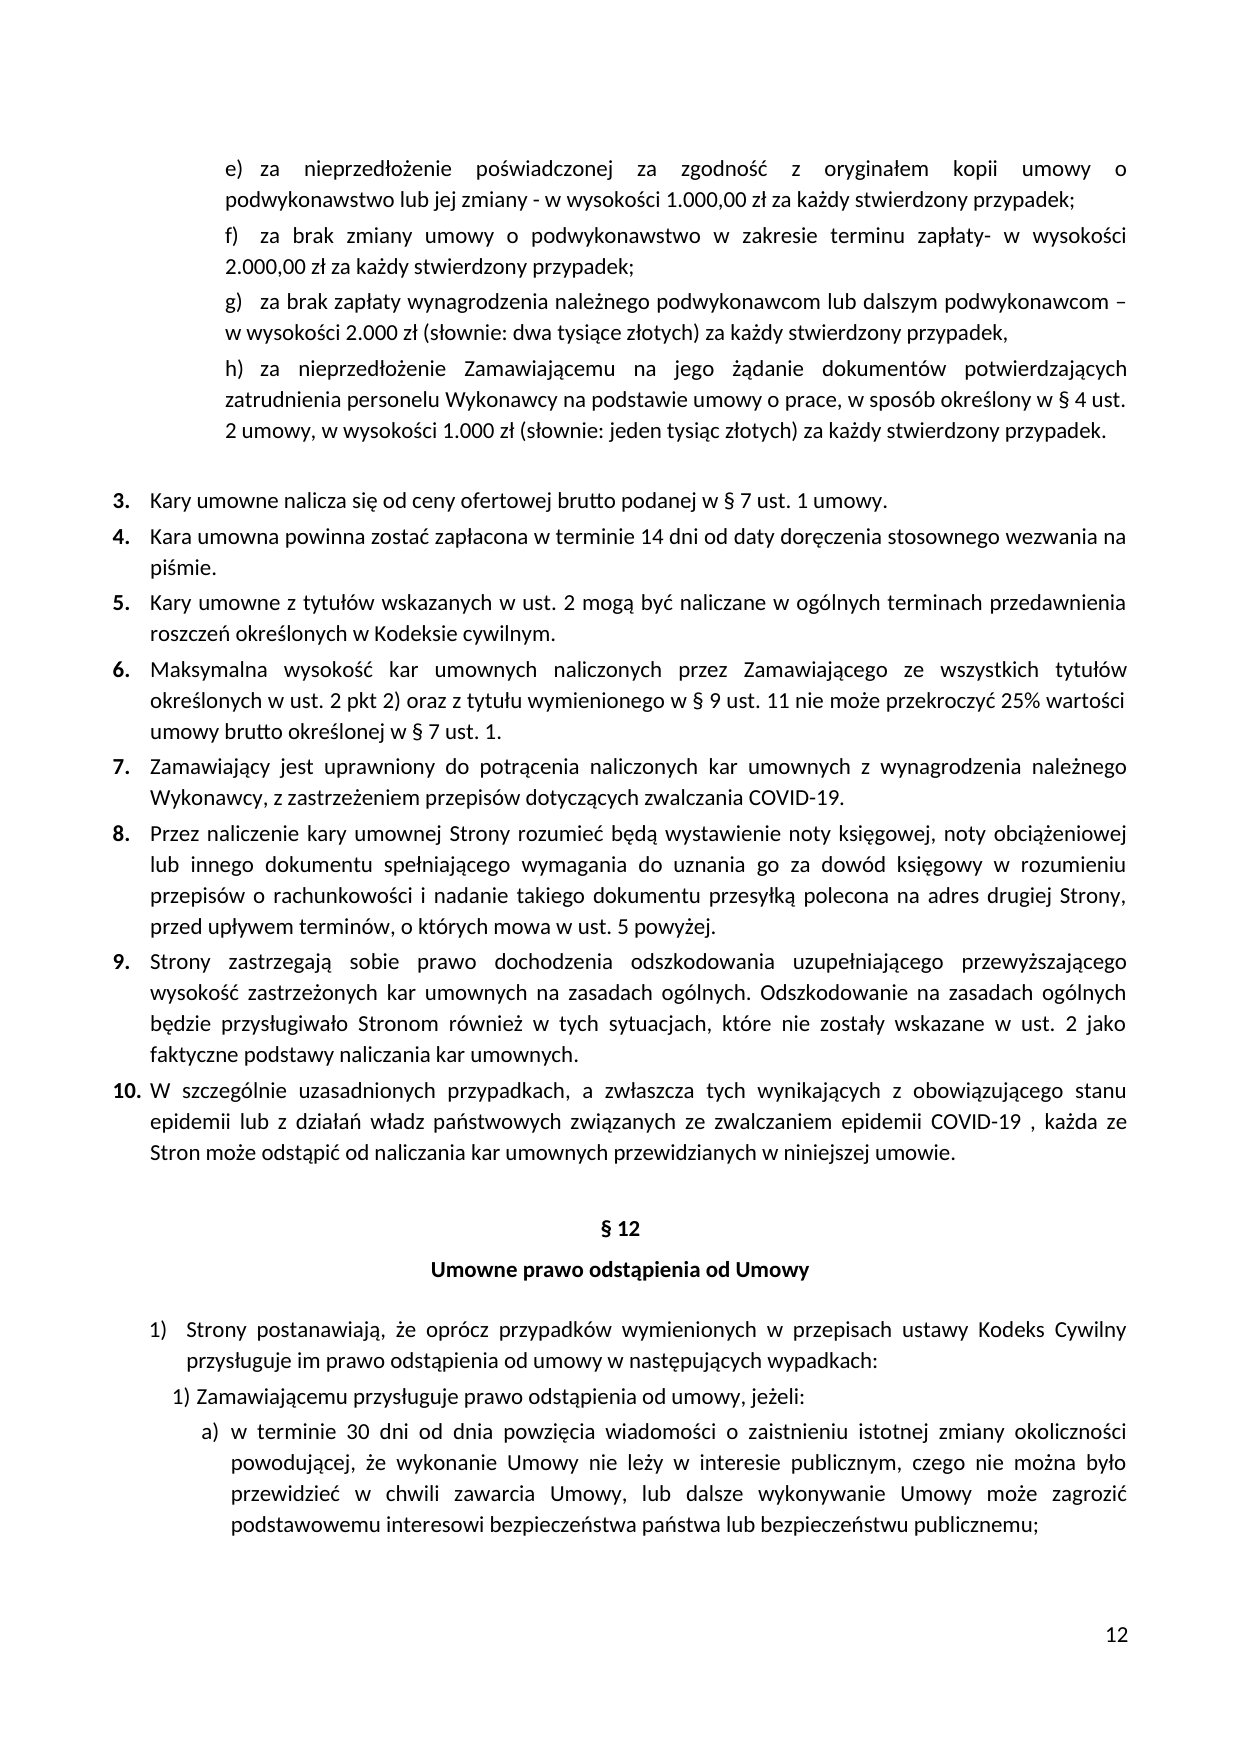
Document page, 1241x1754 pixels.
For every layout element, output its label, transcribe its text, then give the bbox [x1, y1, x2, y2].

list za nieprzedłożenie Zamawiającemu na jego żądanie dokumentów potwierdzających zatrudnienia personelu Wykonawcy na podstawie umowy o prace, w sposób określony w § 4 ust. 2 umowy, w wysokości 1.000 zł (słownie: jeden tysiąc złotych) za każdy stwierdzony przypadek. [225, 354, 1128, 444]
text 1) Zamawiającemu przysługuje prawo odstąpienia od umowy, jeżeli: [172, 1382, 1128, 1410]
list za brak zmiany umowy o podwykonawstwo w zakresie terminu zapłaty- w wysokości 2.000,00 zł za każdy stwierdzony przypadek; [225, 221, 1128, 280]
list za nieprzedłożenie poświadczonej za zgodność z oryginałem kopii umowy o podwykonawstwo lub jej zmiany - w wysokości 1.000,00 zł za każdy stwierdzony przypadek; [225, 154, 1128, 213]
text Umowne prawo odstąpienia od Umowy [187, 1255, 1053, 1283]
list Strony zastrzegają sobie prawo dochodzenia odszkodowania uzupełniającego przewyższającego wysokość zastrzeżonych kar umownych na zasadach ogólnych. Odszkodowanie na zasadach ogólnych będzie przysługiwało Stronom również w tych sytuacjach, które nie zostały wskazane w ust. 2 jako faktyczne podstawy naliczania kar umownych. [112, 947, 1128, 1068]
list w terminie 30 dni od dnia powzięcia wiadomości o zaistnieniu istotnej zmiany okoliczności powodującej, że wykonanie Umowy nie leży w interesie publicznym, czego nie można było przewidzieć w chwili zawarcia Umowy, lub dalsze wykonywanie Umowy może zagrozić podstawowemu interesowi bezpieczeństwa państwa lub bezpieczeństwu publicznemu; [201, 1417, 1128, 1538]
list Strony postanawiają, że oprócz przypadków wymienionych w przepisach ustawy Kodeks Cywilny przysługuje im prawo odstąpienia od umowy w następujących wypadkach: [148, 1315, 1128, 1374]
list W szczególnie uzasadnionych przypadkach, a zwłaszcza tych wynikających z obowiązującego stanu epidemii lub z działań władz państwowych związanych ze zwalczaniem epidemii COVID-19 , każda ze Stron może odstąpić od naliczania kar umownych przewidzianych w niniejszej umowie. [112, 1076, 1128, 1166]
list Kary umowne nalicza się od ceny ofertowej brutto podanej w § 7 ust. 1 umowy. [112, 487, 1128, 514]
list Przez naliczenie kary umownej Strony rozumieć będą wystawienie noty księgowej, noty obciążeniowej lub innego dokumentu spełniającego wymagania do uznania go za dowód księgowy w rozumieniu przepisów o rachunkowości i nadanie takiego dokumentu przesyłką polecona na adres drugiej Strony, przed upływem terminów, o których mowa w ust. 5 powyżej. [112, 819, 1128, 940]
list Kary umowne z tytułów wskazanych w ust. 2 mogą być naliczane w ogólnych terminach przedawnienia roszczeń określonych w Kodeksie cywilnym. [112, 588, 1128, 647]
list za brak zapłaty wynagrodzenia należnego podwykonawcom lub dalszym podwykonawcom – w wysokości 2.000 zł (słownie: dwa tysiące złotych) za każdy stwierdzony przypadek, [225, 287, 1128, 346]
list Kara umowna powinna zostać zapłacona w terminie 14 dni od daty doręczenia stosownego wezwania na piśmie. [112, 522, 1128, 581]
text § 12 [187, 1214, 1053, 1242]
list Zamawiający jest uprawniony do potrącenia naliczonych kar umownych z wynagrodzenia należnego Wykonawcy, z zastrzeżeniem przepisów dotyczących zwalczania COVID-19. [112, 752, 1128, 811]
list Maksymalna wysokość kar umownych naliczonych przez Zamawiającego ze wszystkich tytułów określonych w ust. 2 pkt 2) oraz z tytułu wymienionego w § 9 ust. 11 nie może przekroczyć 25% wartości umowy brutto określonej w § 7 ust. 1. [112, 655, 1128, 745]
